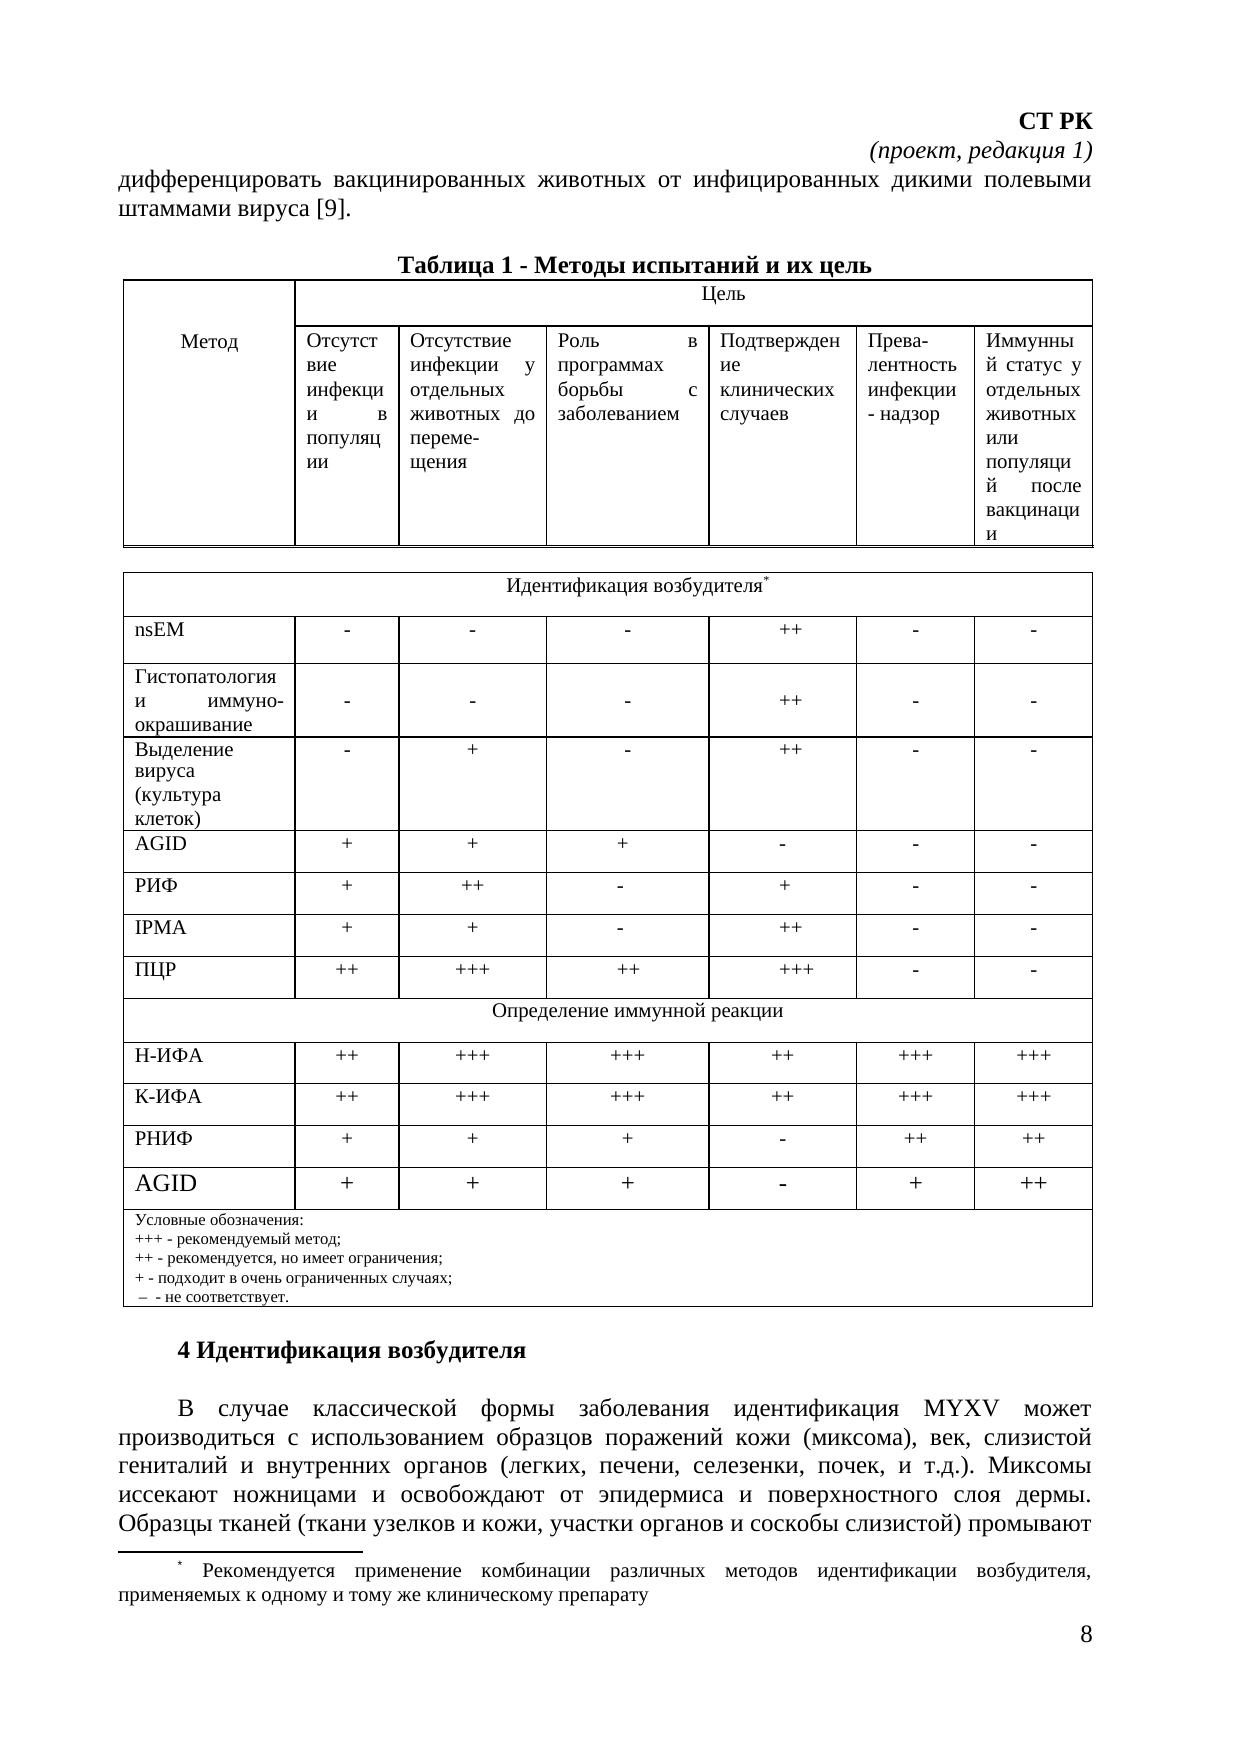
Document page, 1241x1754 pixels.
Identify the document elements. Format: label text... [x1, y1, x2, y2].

table_cell + [710, 873, 856, 914]
table_cell +++ [400, 1084, 546, 1125]
table_cell - [710, 831, 856, 872]
table_cell IPMA [124, 915, 294, 956]
table_cell - [975, 915, 1092, 956]
table_cell Гистопатология и иммуно-окрашивание [124, 664, 294, 736]
table_cell ++ [710, 738, 856, 830]
table_cell ++ [975, 1126, 1092, 1167]
table_cell РНИФ [124, 1126, 294, 1167]
table_cell +++ [400, 1043, 546, 1083]
table_cell AGID [124, 831, 294, 872]
table_cell + [296, 1126, 398, 1167]
table_cell nsEM [124, 617, 294, 663]
table_cell - [547, 664, 708, 736]
table_cell - [975, 617, 1092, 663]
table_cell + [400, 1168, 546, 1209]
table_cell Подтверждение клинических случаев [710, 327, 856, 545]
table_cell - [547, 617, 708, 663]
table_cell +++ [857, 1084, 974, 1125]
table_cell - [975, 957, 1092, 997]
table_cell - [857, 957, 974, 997]
table_cell ++ [710, 1043, 856, 1083]
table_cell + [296, 1168, 398, 1209]
table_cell ++ [710, 617, 856, 663]
table_cell + [547, 831, 708, 872]
table_cell РИФ [124, 873, 294, 914]
table_cell ++ [710, 664, 856, 736]
table_cell ++ [857, 1126, 974, 1167]
table_cell - [857, 664, 974, 736]
table_cell +++ [975, 1084, 1092, 1125]
table_cell + [857, 1168, 974, 1209]
table_cell - [296, 617, 398, 663]
table_cell - [975, 664, 1092, 736]
table_cell - [296, 738, 398, 830]
table_cell - [975, 873, 1092, 914]
table_cell - [857, 915, 974, 956]
table_cell + [296, 831, 398, 872]
table_cell +++ [547, 1084, 708, 1125]
table_cell - [857, 738, 974, 830]
table_cell + [400, 831, 546, 872]
table_cell Отсутствие инфекции у отдельных животных до переме-щения [400, 327, 546, 545]
table_cell ++ [296, 1084, 398, 1125]
table_cell ПЦР [124, 957, 294, 997]
table_cell - [857, 873, 974, 914]
table_cell +++ [975, 1043, 1092, 1083]
table_cell + [296, 915, 398, 956]
table_cell ++ [975, 1168, 1092, 1209]
table_cell - [975, 831, 1092, 872]
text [118, 164, 1092, 221]
table_cell + [400, 1126, 546, 1167]
table_cell + [296, 873, 398, 914]
table_header Идентификация возбудителя [124, 573, 1092, 616]
table_cell Прева-лентность инфекции - надзор [857, 327, 974, 545]
text Таблица 1 - Методы испытаний и их цель [118, 250, 1092, 279]
table_cell - [547, 738, 708, 830]
table_cell + [547, 1168, 708, 1209]
table_cell - [710, 1168, 856, 1209]
table_cell ++ [296, 957, 398, 997]
table_cell - [547, 915, 708, 956]
table_cell Иммунный статус у отдельных животных или популяций после вакцинации [975, 327, 1092, 545]
table_cell - [857, 617, 974, 663]
table_cell +++ [400, 957, 546, 997]
table_cell ++ [400, 873, 546, 914]
table_cell Роль в программах борьбы с заболеванием [547, 327, 708, 545]
table_cell - [400, 617, 546, 663]
table_cell ++ [547, 957, 708, 997]
table_cell К-ИФА [124, 1084, 294, 1125]
table_cell Определение иммунной реакции [124, 999, 1092, 1042]
table_cell Условные обозначения: +++ - рекомендуемый метод; ++ - рекомендуется, но имеет ограничения; + - подходит в очень ограниченных случаях; – - не соответствует. [124, 1210, 1092, 1306]
table_cell +++ [710, 957, 856, 997]
table_cell Н-ИФА [124, 1043, 294, 1083]
table_cell - [296, 664, 398, 736]
table_cell ++ [710, 1084, 856, 1125]
table_cell + [400, 915, 546, 956]
table_header Метод [124, 281, 294, 545]
table_cell ++ [296, 1043, 398, 1083]
table_cell ++ [710, 915, 856, 956]
table_cell - [400, 664, 546, 736]
table_cell - [857, 831, 974, 872]
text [118, 1393, 1092, 1537]
table_cell - [547, 873, 708, 914]
table_header Цель [296, 281, 1092, 325]
table_cell +++ [547, 1043, 708, 1083]
table_cell +++ [857, 1043, 974, 1083]
table_cell AGID [124, 1168, 294, 1209]
table_cell + [547, 1126, 708, 1167]
table_cell + [400, 738, 546, 830]
text 4 Идентификация возбудителя [118, 1336, 1092, 1364]
table_cell - [710, 1126, 856, 1167]
table_cell - [975, 738, 1092, 830]
table_cell Выделение вируса (культура клеток) [124, 738, 294, 830]
table_cell Отсутствие инфекции в популяции [296, 327, 398, 545]
